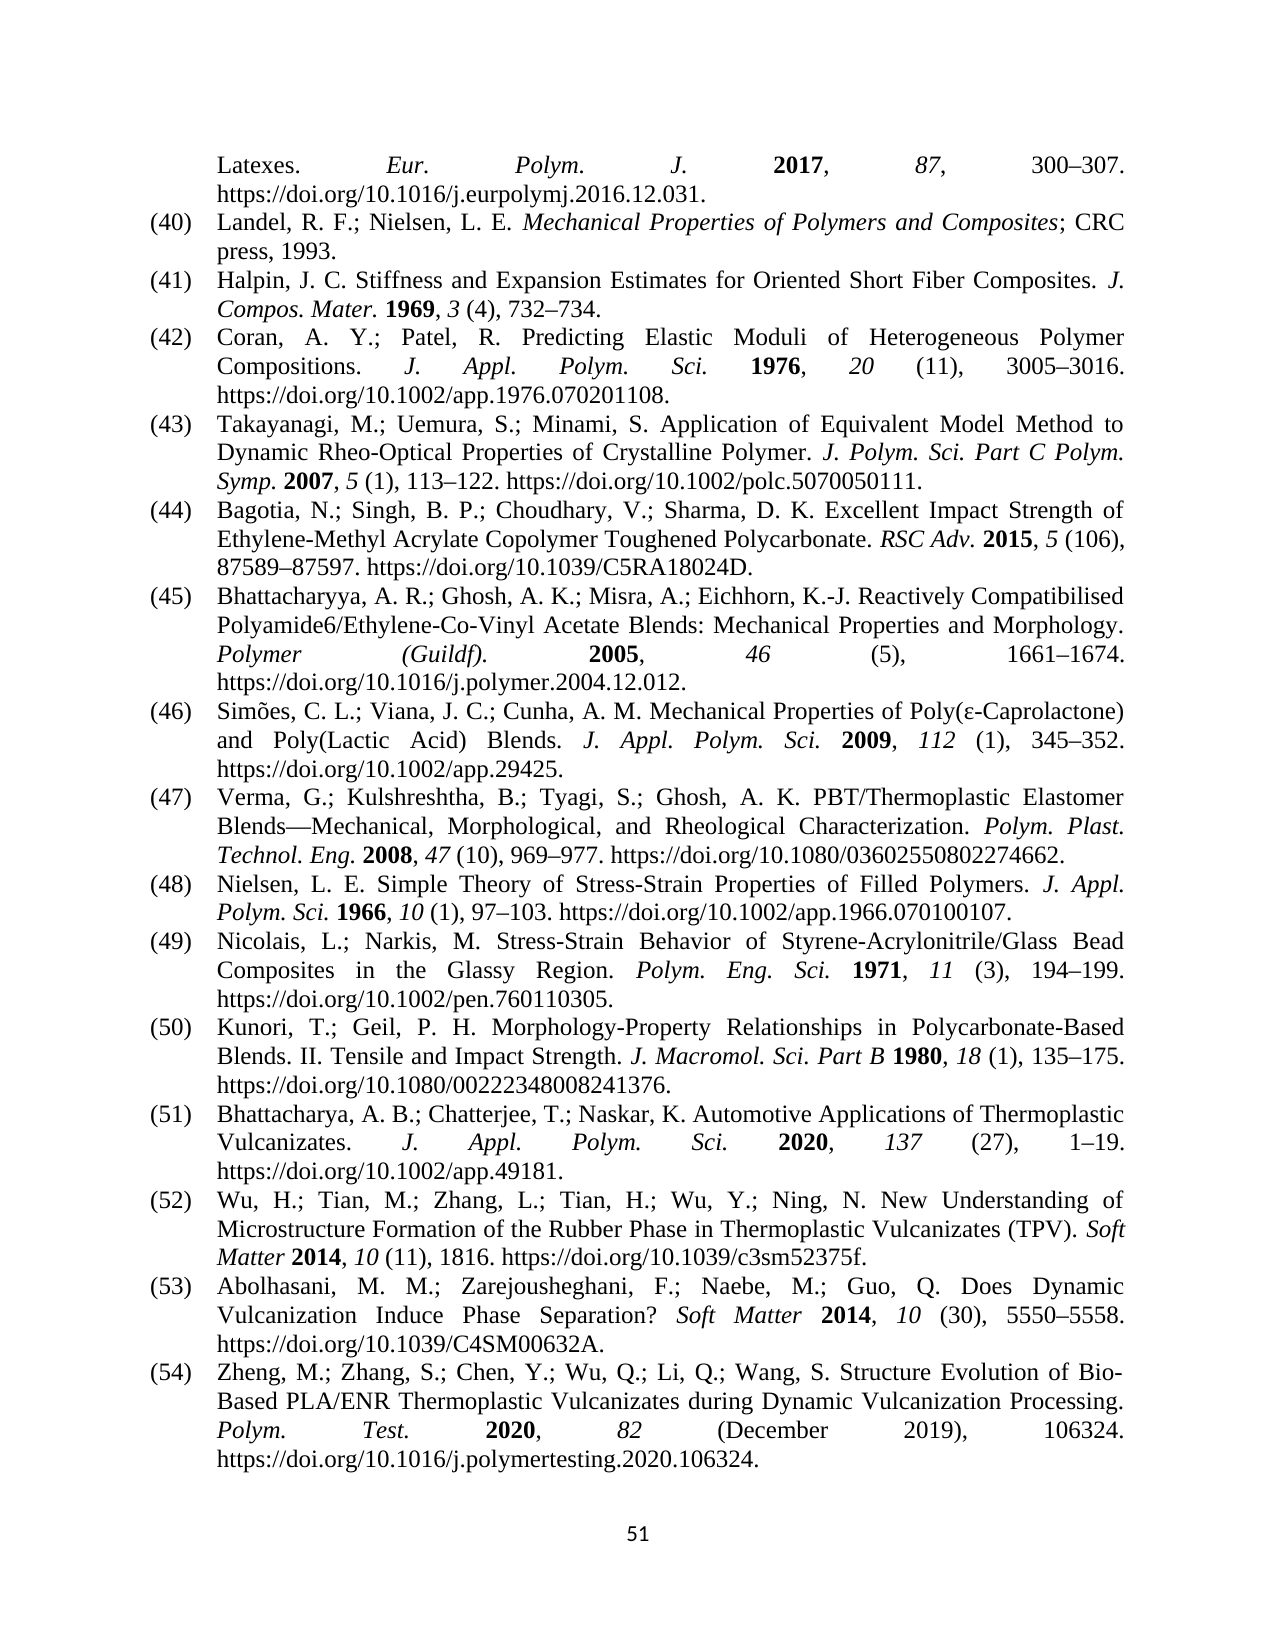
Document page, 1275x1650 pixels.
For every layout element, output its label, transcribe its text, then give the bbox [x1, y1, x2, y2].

text (44) Bagotia, N.; Singh, B. P.; Choudhary, V.; Sharma, D. K. Excellent Impact Strength of Ethylene-Methyl Acrylate Copolymer Toughened Polycarbonate. RSC Adv. 2015, 5 (106), 87589–87597. https://doi.org/10.1039/C5RA18024D. [150, 495, 1125, 581]
text (50) Kunori, T.; Geil, P. H. Morphology-Property Relationships in Polycarbonate-Based Blends. II. Tensile and Impact Strength. J. Macromol. Sci. Part B 1980, 18 (1), 135–175. https://doi.org/10.1080/00222348008241376. [150, 1012, 1125, 1099]
text (41) Halpin, J. C. Stiffness and Expansion Estimates for Oriented Short Fiber Composites. J. Compos. Mater. 1969, 3 (4), 732–734. [150, 265, 1125, 322]
text (42) Coran, A. Y.; Patel, R. Predicting Elastic Moduli of Heterogeneous Polymer Compositions. J. Appl. Polym. Sci. 1976, 20 (11), 3005–3016. https://doi.org/10.1002/app.1976.070201108. [150, 322, 1125, 409]
text (47) Verma, G.; Kulshreshtha, B.; Tyagi, S.; Ghosh, A. K. PBT/Thermoplastic Elastomer Blends—Mechanical, Morphological, and Rheological Characterization. Polym. Plast. Technol. Eng. 2008, 47 (10), 969–977. https://doi.org/10.1080/03602550802274662. [150, 782, 1125, 869]
text (52) Wu, H.; Tian, M.; Zhang, L.; Tian, H.; Wu, Y.; Ning, N. New Understanding of Microstructure Formation of the Rubber Phase in Thermoplastic Vulcanizates (TPV). Soft Matter 2014, 10 (11), 1816. https://doi.org/10.1039/c3sm52375f. [150, 1185, 1125, 1271]
text (46) Simões, C. L.; Viana, J. C.; Cunha, A. M. Mechanical Properties of Poly(ε-Caprolactone) and Poly(Lactic Acid) Blends. J. Appl. Polym. Sci. 2009, 112 (1), 345–352. https://doi.org/10.1002/app.29425. [150, 696, 1125, 782]
text (49) Nicolais, L.; Narkis, M. Stress-Strain Behavior of Styrene-Acrylonitrile/Glass Bead Composites in the Glassy Region. Polym. Eng. Sci. 1971, 11 (3), 194–199. https://doi.org/10.1002/pen.760110305. [150, 926, 1125, 1012]
text (53) Abolhasani, M. M.; Zarejousheghani, F.; Naebe, M.; Guo, Q. Does Dynamic Vulcanization Induce Phase Separation? Soft Matter 2014, 10 (30), 5550–5558. https://doi.org/10.1039/C4SM00632A. [150, 1271, 1125, 1357]
text (48) Nielsen, L. E. Simple Theory of Stress-Strain Properties of Filled Polymers. J. Appl. Polym. Sci. 1966, 10 (1), 97–103. https://doi.org/10.1002/app.1966.070100107. [150, 869, 1125, 926]
text (54) Zheng, M.; Zhang, S.; Chen, Y.; Wu, Q.; Li, Q.; Wang, S. Structure Evolution of Bio-Based PLA/ENR Thermoplastic Vulcanizates during Dynamic Vulcanization Processing. Polym. Test. 2020, 82 (December 2019), 106324. https://doi.org/10.1016/j.polymertesting.2020.106324. [150, 1357, 1125, 1472]
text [150, 150, 1125, 207]
text (45) Bhattacharyya, A. R.; Ghosh, A. K.; Misra, A.; Eichhorn, K.-J. Reactively Compatibilised Polyamide6/Ethylene-Co-Vinyl Acetate Blends: Mechanical Properties and Morphology. Polymer (Guildf). 2005, 46 (5), 1661–1674. https://doi.org/10.1016/j.polymer.2004.12.012. [150, 581, 1125, 696]
text (43) Takayanagi, M.; Uemura, S.; Minami, S. Application of Equivalent Model Method to Dynamic Rheo-Optical Properties of Crystalline Polymer. J. Polym. Sci. Part C Polym. Symp. 2007, 5 (1), 113–122. https://doi.org/10.1002/polc.5070050111. [150, 409, 1125, 495]
text (40) Landel, R. F.; Nielsen, L. E. Mechanical Properties of Polymers and Composites; CRC press, 1993. [150, 207, 1125, 265]
text (51) Bhattacharya, A. B.; Chatterjee, T.; Naskar, K. Automotive Applications of Thermoplastic Vulcanizates. J. Appl. Polym. Sci. 2020, 137 (27), 1–19. https://doi.org/10.1002/app.49181. [150, 1099, 1125, 1185]
